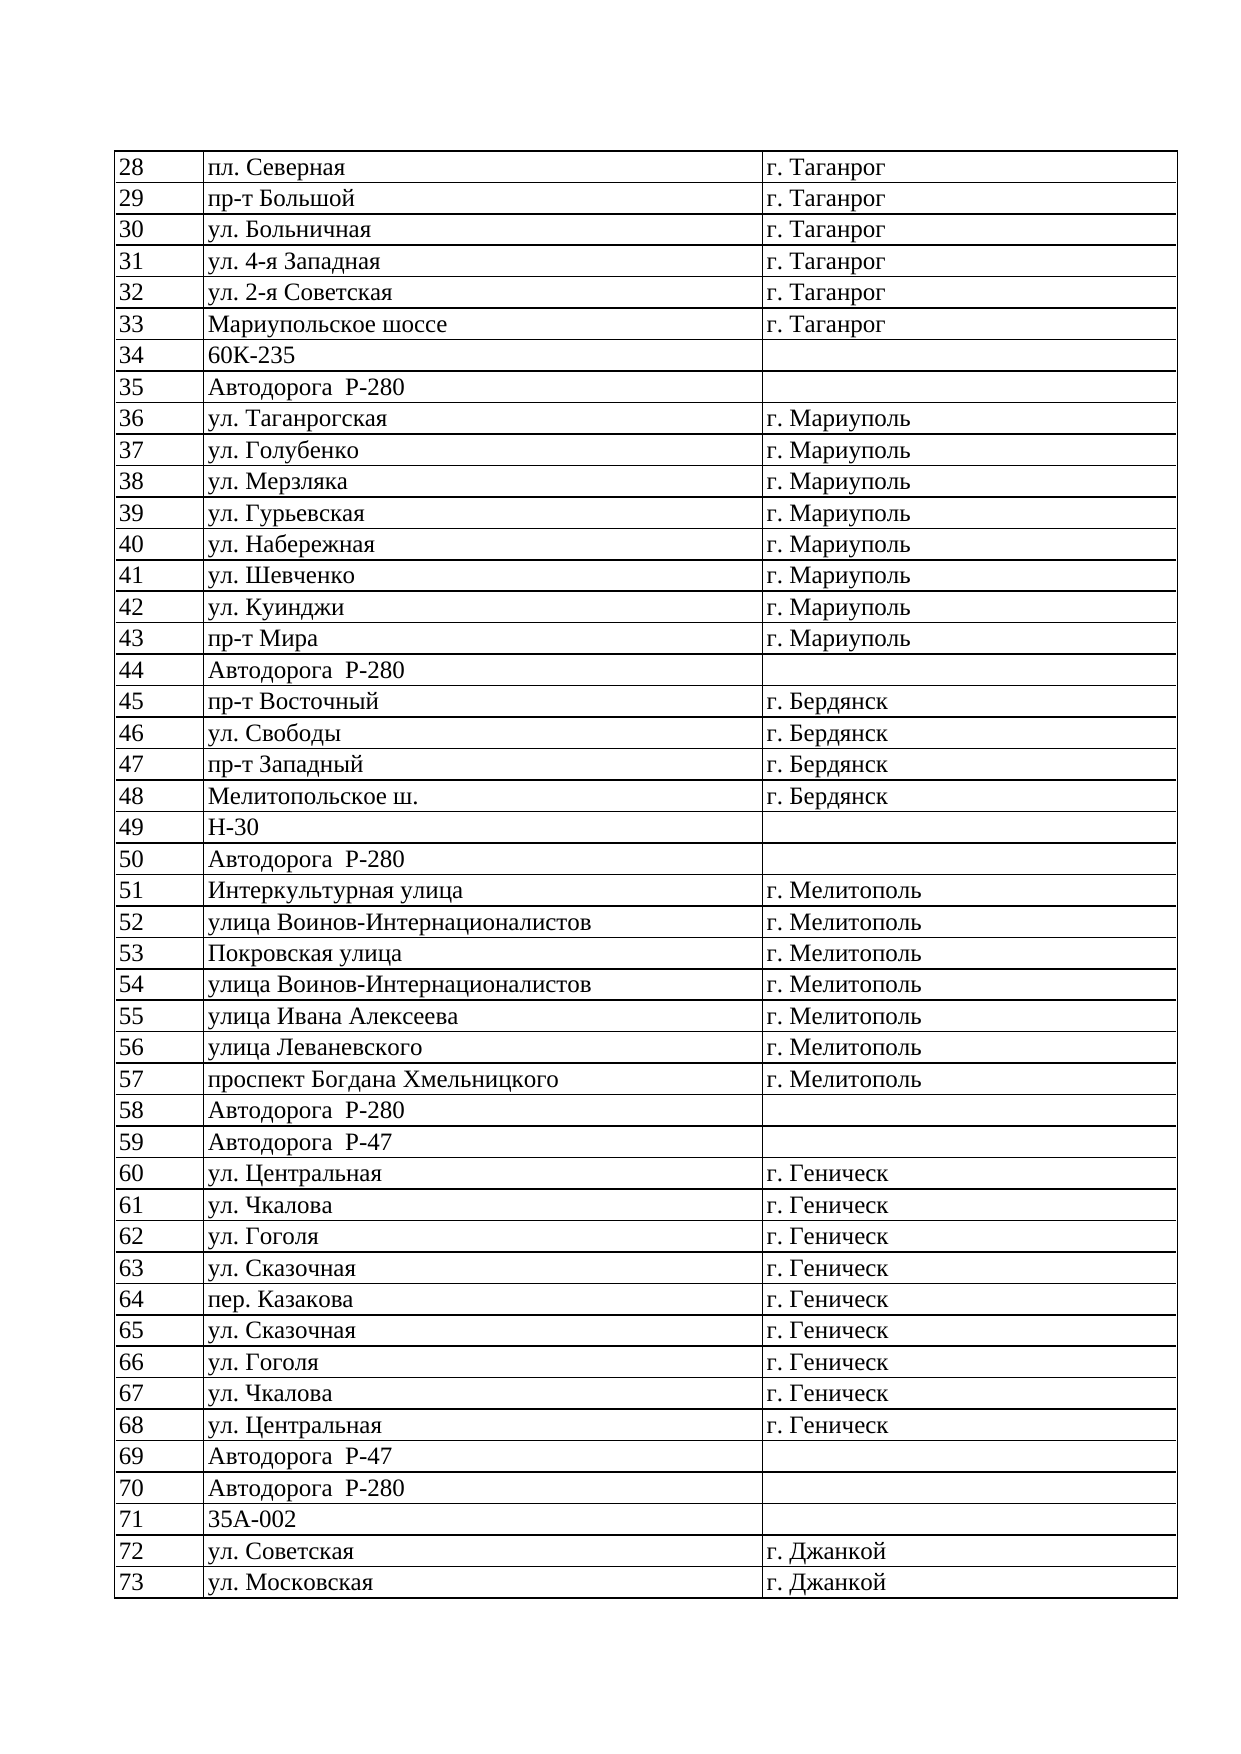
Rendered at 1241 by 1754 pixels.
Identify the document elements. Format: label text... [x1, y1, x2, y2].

table_cell г. Бердянск [763, 716, 1177, 748]
table_cell Покровская улица [204, 938, 762, 968]
table_cell 35А-002 [204, 1504, 762, 1534]
table_cell пр-т Западный [204, 749, 762, 779]
table_cell г. Мелитополь [763, 968, 1177, 999]
table_cell 72 [115, 1535, 203, 1566]
table_cell ул. Таганрогская [204, 403, 762, 433]
table_cell [763, 1471, 1177, 1503]
table_cell 64 [115, 1284, 203, 1314]
table_cell 37 [115, 434, 203, 464]
table_cell г. Бердянск [763, 685, 1177, 716]
table_cell 52 [115, 906, 203, 936]
table_cell Автодорога Р-47 [204, 1127, 762, 1157]
table_cell ул. Центральная [204, 1410, 762, 1440]
table_cell г. Геническ [763, 1377, 1177, 1408]
table_cell 49 [115, 812, 203, 842]
table_cell ул. Мерзляка [204, 466, 762, 496]
table_cell г. Мариуполь [763, 465, 1177, 496]
table_cell 44 [115, 654, 203, 685]
table_cell ул. 4-я Западная [204, 246, 762, 276]
table_cell 60 [115, 1158, 203, 1188]
table_cell г. Таганрог [763, 213, 1177, 244]
table_cell 54 [115, 969, 203, 999]
table_cell г. Геническ [763, 1314, 1177, 1345]
table_cell 73 [115, 1567, 203, 1597]
table_cell пр-т Восточный [204, 686, 762, 716]
table_cell пер. Казакова [204, 1284, 762, 1314]
table_cell ул. Гоголя [204, 1221, 762, 1251]
table_cell г. Мариуполь [763, 622, 1177, 653]
table_cell 71 [115, 1504, 203, 1534]
table_cell ул. Гоголя [204, 1347, 762, 1377]
table_cell г. Джанкой [763, 1566, 1177, 1597]
table_cell 59 [115, 1126, 203, 1157]
table_cell г. Таганрог [763, 181, 1177, 213]
table_cell 31 [115, 245, 203, 276]
table_cell 66 [115, 1346, 203, 1377]
table_cell 69 [115, 1441, 203, 1471]
table_cell ул. 2-я Советская [204, 277, 762, 307]
table_cell г. Мелитополь [763, 905, 1177, 936]
table_cell Н-30 [204, 812, 762, 842]
table_cell 35 [115, 371, 203, 402]
table_cell ул. Советская [204, 1536, 762, 1566]
table_cell [763, 339, 1177, 370]
table_cell г. Мелитополь [763, 936, 1177, 968]
table_cell 45 [115, 686, 203, 716]
table_cell пр-т Большой [204, 183, 762, 213]
table_cell 34 [115, 340, 203, 370]
table_cell 38 [115, 466, 203, 496]
table_cell 48 [115, 780, 203, 811]
table_cell 61 [115, 1189, 203, 1219]
table_cell г. Мелитополь [763, 1031, 1177, 1062]
table_cell Автодорога Р-280 [204, 372, 762, 402]
table_cell улица Леваневского [204, 1032, 762, 1062]
table_cell [763, 811, 1177, 842]
table_cell ул. Московская [204, 1567, 762, 1597]
table_cell Автодорога Р-280 [204, 655, 762, 685]
table_cell ул. Куинджи [204, 592, 762, 622]
table_cell ул. Сказочная [204, 1316, 762, 1345]
table_cell 41 [115, 560, 203, 590]
table_cell ул. Больничная [204, 215, 762, 244]
table_cell 28 [115, 152, 203, 181]
table_cell 65 [115, 1315, 203, 1345]
table_cell г. Таганрог [763, 276, 1177, 307]
table_cell ул. Сказочная [204, 1253, 762, 1282]
table_cell 30 [115, 214, 203, 244]
table_cell г. Мариуполь [763, 433, 1177, 464]
table_cell ул. Шевченко [204, 561, 762, 590]
table_cell 32 [115, 277, 203, 307]
table_cell пл. Северная [204, 152, 762, 181]
table_cell г. Геническ [763, 1251, 1177, 1282]
table_cell Мариупольское шоссе [204, 309, 762, 339]
table_cell 42 [115, 591, 203, 622]
table_cell [763, 1125, 1177, 1157]
table_cell г. Таганрог [763, 152, 1177, 181]
table_cell 68 [115, 1409, 203, 1440]
table_cell 40 [115, 529, 203, 559]
table_cell г. Мелитополь [763, 1062, 1177, 1094]
table_cell [763, 370, 1177, 402]
table_cell 62 [115, 1221, 203, 1251]
table_cell 63 [115, 1252, 203, 1282]
table_cell г. Мелитополь [763, 999, 1177, 1031]
table_cell 46 [115, 717, 203, 748]
table_cell Мелитопольское ш. [204, 781, 762, 811]
table_cell [763, 842, 1177, 873]
table_cell 43 [115, 623, 203, 653]
table_cell г. Геническ [763, 1220, 1177, 1251]
table_cell 58 [115, 1095, 203, 1125]
table_cell 50 [115, 843, 203, 873]
table_cell г. Мариуполь [763, 590, 1177, 622]
table_cell г. Мелитополь [763, 874, 1177, 905]
table_cell 53 [115, 938, 203, 968]
table_cell г. Геническ [763, 1188, 1177, 1219]
table_cell Интеркультурная улица [204, 875, 762, 905]
table_cell 47 [115, 749, 203, 779]
table_cell 39 [115, 497, 203, 527]
table_cell проспект Богдана Хмельницкого [204, 1064, 762, 1094]
table_cell [763, 1440, 1177, 1471]
table_cell 70 [115, 1472, 203, 1503]
table_cell улица Воинов-Интернационалистов [204, 907, 762, 936]
table_cell 60К-235 [204, 340, 762, 370]
table_cell г. Мариуполь [763, 559, 1177, 590]
table_cell ул. Центральная [204, 1158, 762, 1188]
table_cell улица Воинов-Интернационалистов [204, 970, 762, 999]
table_cell Автодорога Р-280 [204, 844, 762, 873]
table_cell ул. Чкалова [204, 1190, 762, 1219]
table_cell г. Мариуполь [763, 496, 1177, 527]
table_cell г. Геническ [763, 1408, 1177, 1440]
table_cell г. Мариуполь [763, 402, 1177, 433]
table_cell 36 [115, 403, 203, 433]
table_cell ул. Чкалова [204, 1378, 762, 1408]
table_cell [763, 1094, 1177, 1125]
table_cell ул. Набережная [204, 529, 762, 559]
table_cell г. Мариуполь [763, 528, 1177, 559]
table_cell г. Бердянск [763, 779, 1177, 811]
table_cell пр-т Мира [204, 623, 762, 653]
table_cell 56 [115, 1032, 203, 1062]
table_cell ул. Свободы [204, 718, 762, 748]
table_cell г. Таганрог [763, 307, 1177, 339]
table_cell г. Геническ [763, 1345, 1177, 1377]
table_cell г. Геническ [763, 1283, 1177, 1314]
table_cell г. Бердянск [763, 748, 1177, 779]
table_cell 67 [115, 1378, 203, 1408]
table_cell [763, 1503, 1177, 1534]
table_cell г. Геническ [763, 1157, 1177, 1188]
table_cell г. Таганрог [763, 244, 1177, 276]
table_cell Автодорога Р-47 [204, 1441, 762, 1471]
table_cell г. Джанкой [763, 1534, 1177, 1566]
table_cell Автодорога Р-280 [204, 1095, 762, 1125]
table_cell [763, 653, 1177, 685]
table_cell ул. Голубенко [204, 435, 762, 464]
table_cell 55 [115, 1000, 203, 1031]
table_cell Автодорога Р-280 [204, 1473, 762, 1503]
table_cell 33 [115, 308, 203, 339]
table_cell 51 [115, 875, 203, 905]
table_cell улица Ивана Алексеева [204, 1001, 762, 1031]
table_cell ул. Гурьевская [204, 498, 762, 527]
table_cell 29 [115, 183, 203, 213]
table_cell 57 [115, 1063, 203, 1094]
